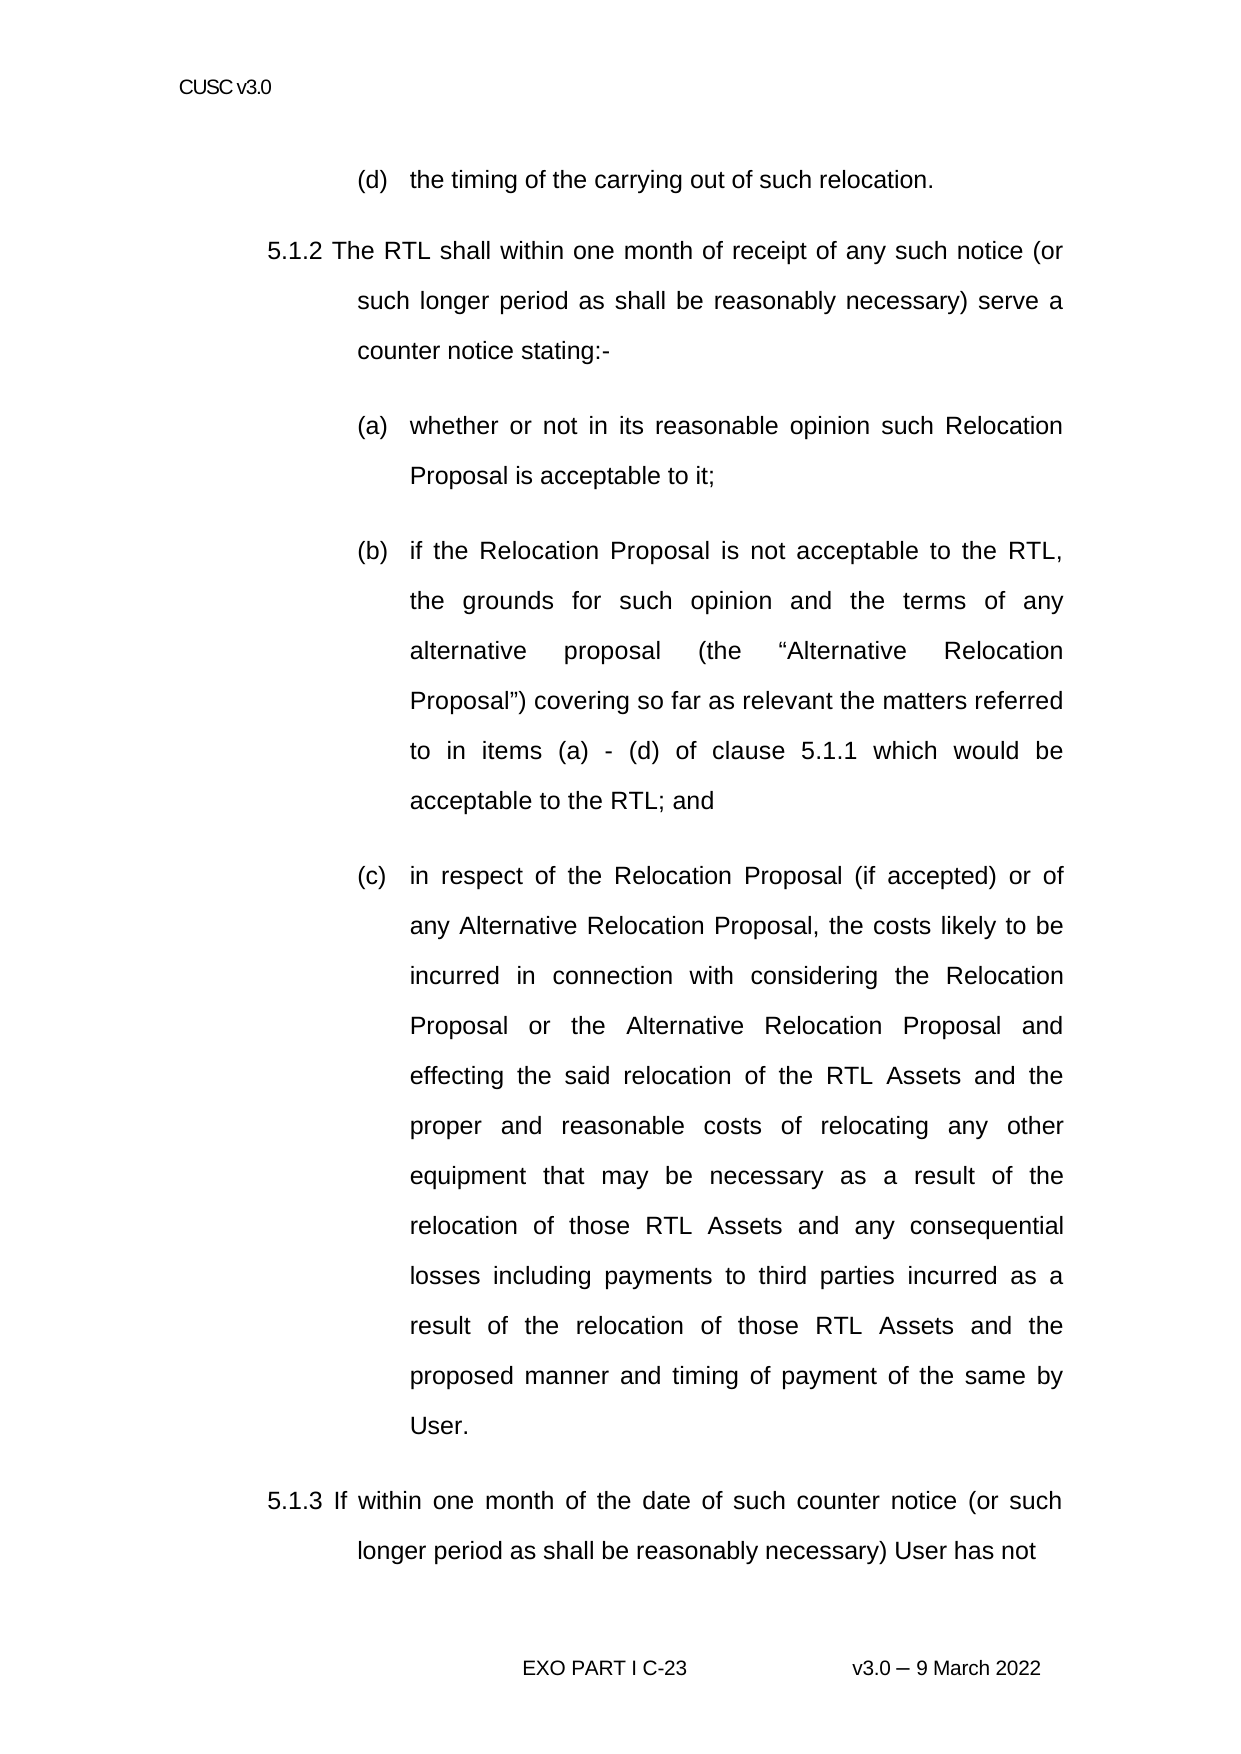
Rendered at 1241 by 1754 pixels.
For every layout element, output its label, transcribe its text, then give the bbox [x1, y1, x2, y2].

text 5.1.2 The RTL shall within one month of receipt of any such notice (or such longer period as shall be reasonably necessary) serve a counter notice stating:- [267, 219, 1064, 369]
list if the Relocation Proposal is not acceptable to the RTL, the grounds for such opinion and the terms of any alternative proposal (the “Alternative Relocation Proposal”) covering so far as relevant the matters referred to in items (a) - (d) of clause 5.1.1 which would be acceptable to the RTL; and [357, 519, 1064, 819]
text EXO PART I C-23 v3.0 – 9 March 2022 [522, 1655, 1064, 1680]
list in respect of the Relocation Proposal (if accepted) or of any Alternative Relocation Proposal, the costs likely to be incurred in connection with considering the Relocation Proposal or the Alternative Relocation Proposal and effecting the said relocation of the RTL Assets and the proper and reasonable costs of relocating any other equipment that may be necessary as a result of the relocation of those RTL Assets and any consequential losses including payments to third parties incurred as a result of the relocation of those RTL Assets and the proposed manner and timing of payment of the same by User. [357, 844, 1064, 1444]
list whether or not in its reasonable opinion such Relocation Proposal is acceptable to it; [357, 394, 1064, 494]
list the timing of the carrying out of such relocation. [357, 165, 1064, 194]
text 5.1.3 If within one month of the date of such counter notice (or such longer period as shall be reasonably necessary) User has not [267, 1469, 1064, 1569]
